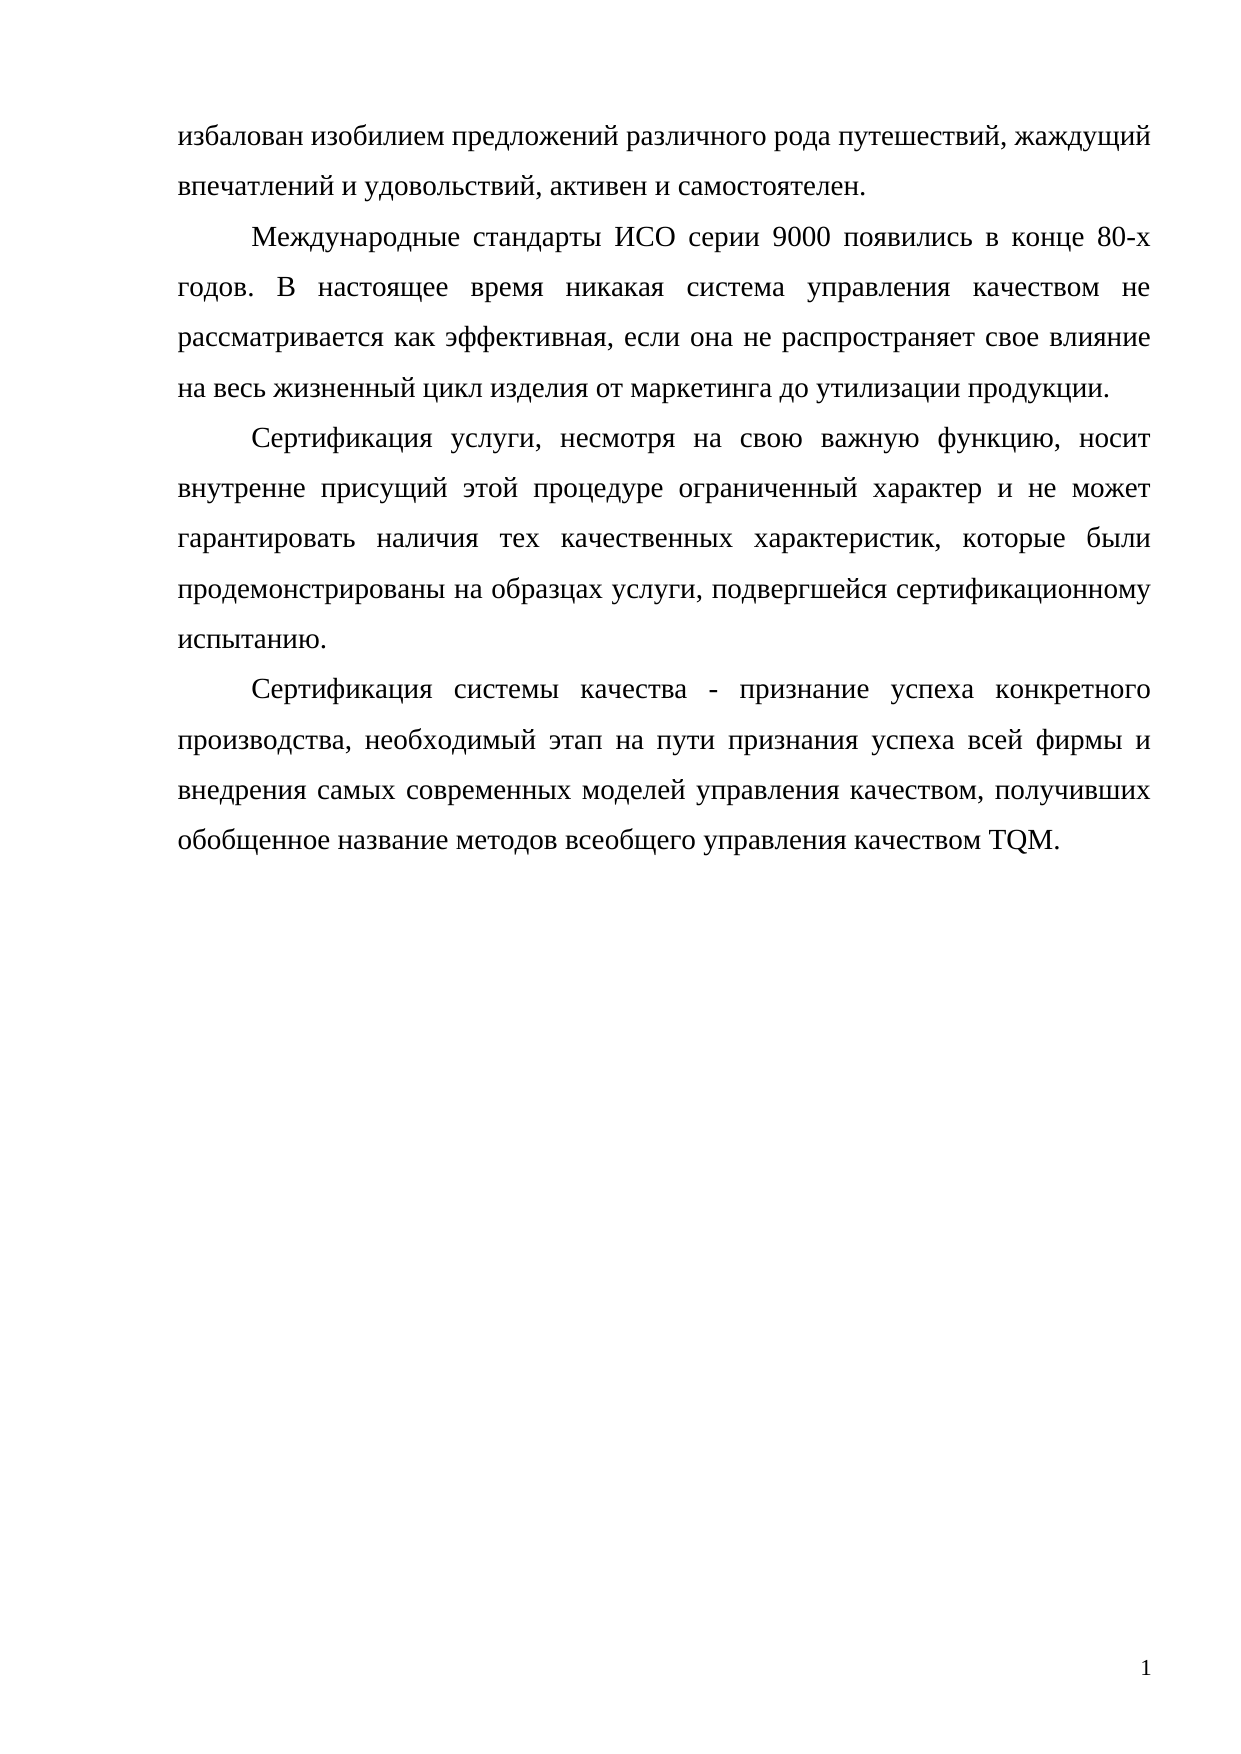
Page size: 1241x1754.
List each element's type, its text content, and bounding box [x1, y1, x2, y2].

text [177, 118, 1152, 202]
text Международные стандарты ИСО серии 9000 появились в конце 80-х годов. В настоящее время никакая система управления качеством не рассматривается как эффективная, если она не распространяет свое влияние на весь жизненный цикл изделия от маркетинга до утилизации продукции. [177, 219, 1152, 403]
text Сертификация услуги, несмотря на свою важную функцию, носит внутренне присущий этой процедуре ограниченный характер и не может гарантировать наличия тех качественных характеристик, которые были продемонстрированы на образцах услуги, подвергшейся сертификационному испытанию. [177, 420, 1152, 655]
text Сертификация системы качества - признание успеха конкретного производства, необходимый этап на пути признания успеха всей фирмы и внедрения самых современных моделей управления качеством, получивших обобщенное название методов всеобщего управления качеством TQM. [177, 672, 1152, 856]
